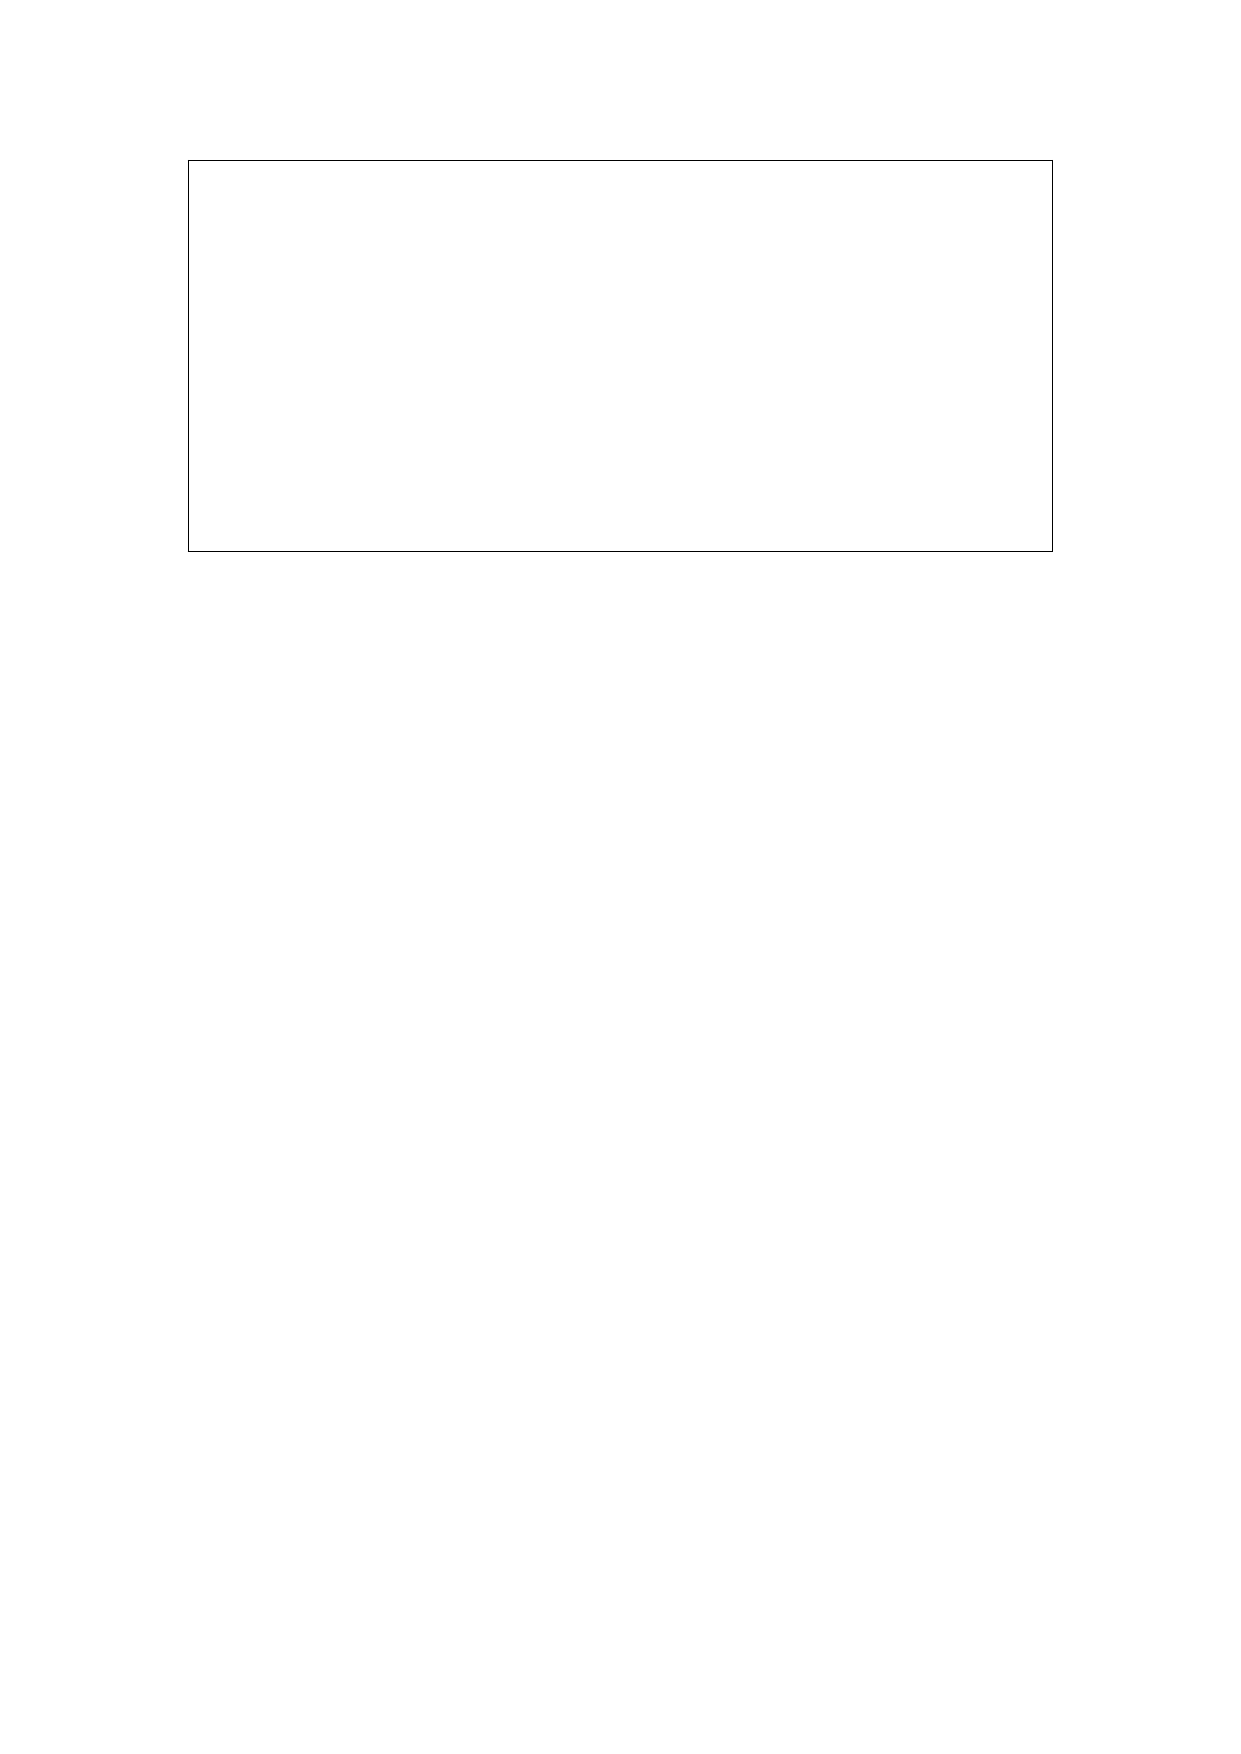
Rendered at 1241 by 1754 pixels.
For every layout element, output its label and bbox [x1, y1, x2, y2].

table_cell [189, 161, 1052, 551]
